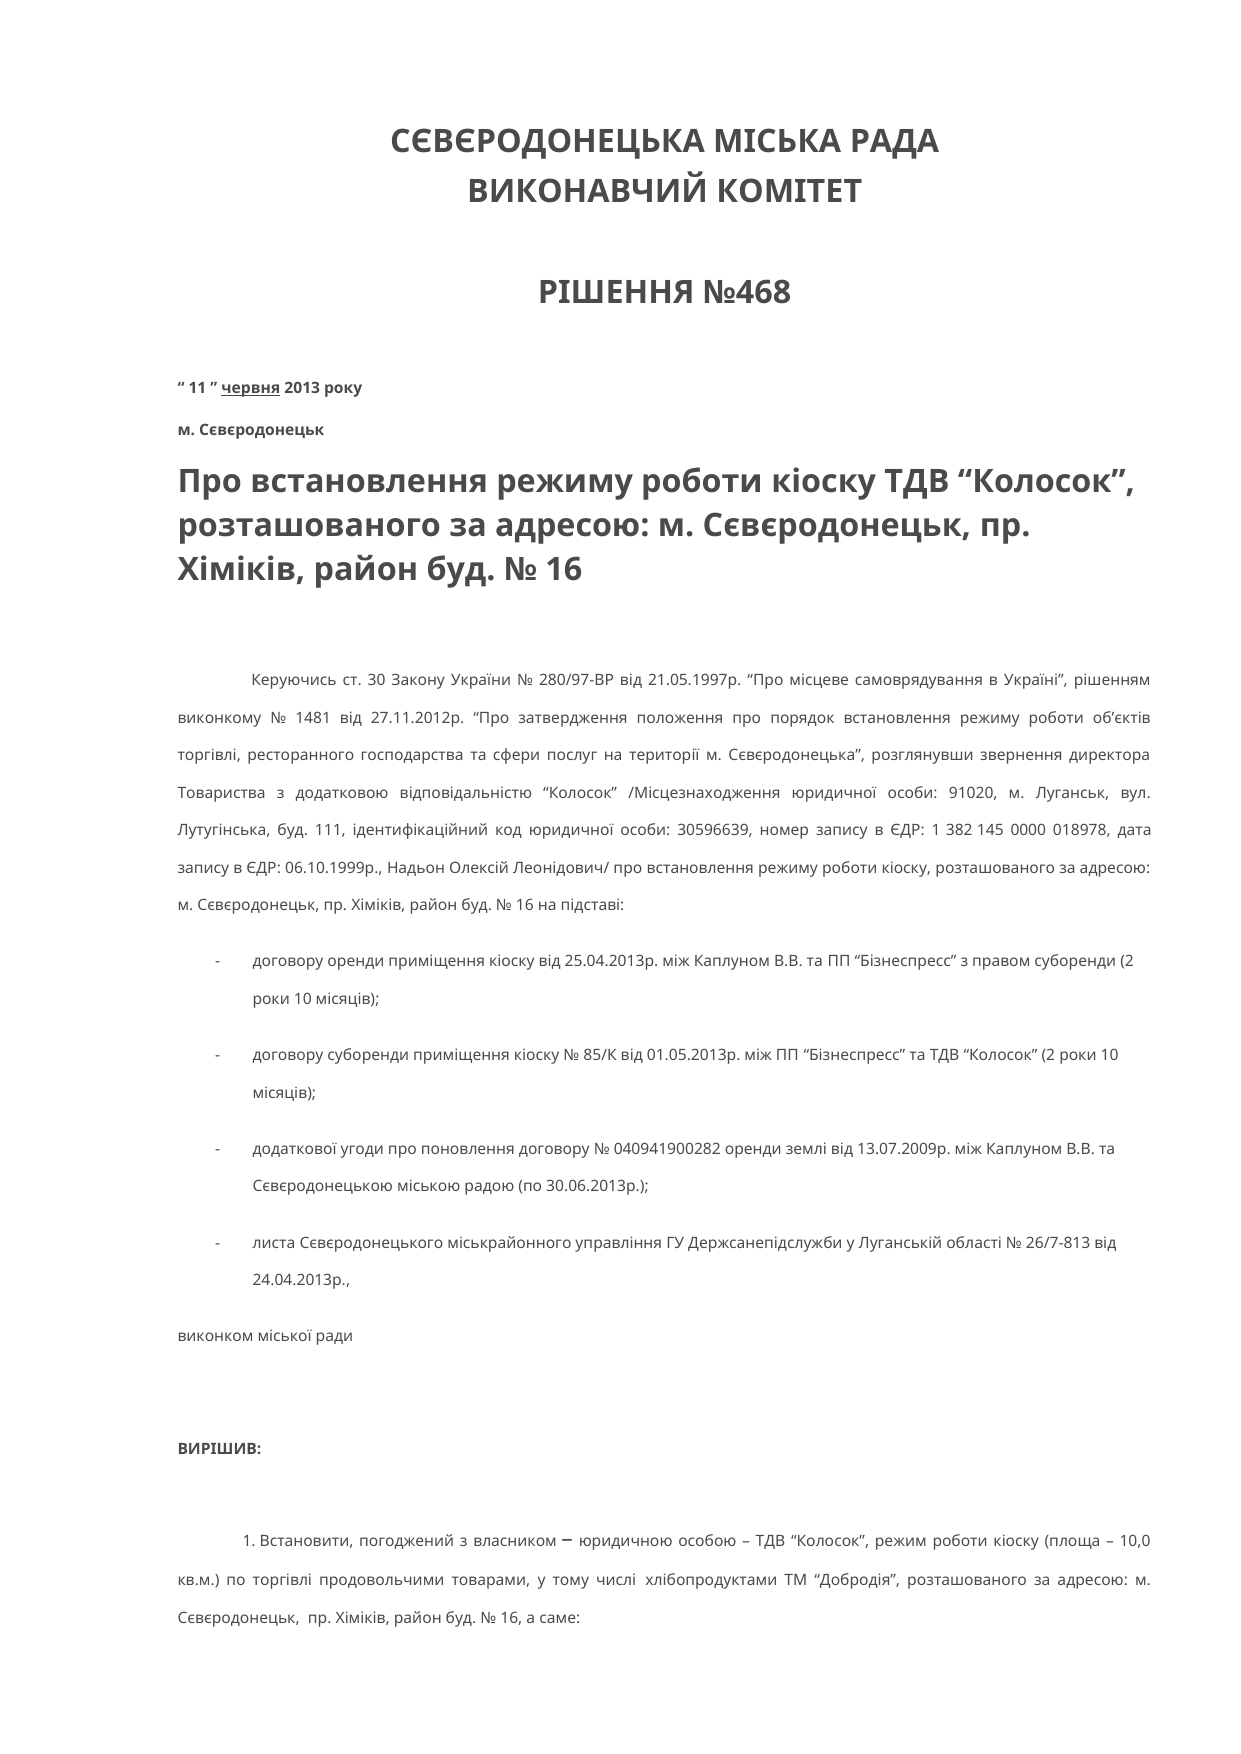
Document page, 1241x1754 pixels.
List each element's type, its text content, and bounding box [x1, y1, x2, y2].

text м. Сєвєродонецьк [177, 417, 1152, 439]
text ВИКОНАВЧИЙ КОМІТЕТ [177, 168, 1152, 212]
text - листа Сєвєродонецького міськрайонного управління ГУ Держсанепідслужби у Луганській області № 26/7-813 від 24.04.2013р., [215, 1215, 1152, 1290]
text “ 11 ” червня 2013 року [177, 361, 1152, 398]
text - договору суборенди приміщення кіоску № 85/К від 01.05.2013р. між ПП “Бізнеспресс” та ТДВ “Колосок” (2 роки 10 місяців); [215, 1028, 1152, 1103]
text - договору оренди приміщення кіоску від 25.04.2013р. між Каплуном В.В. та ПП “Бізнеспресс” з правом суборенди (2 роки 10 місяців); [215, 934, 1152, 1009]
text ВИРІШИВ: [177, 1421, 1152, 1459]
text Керуючись ст. 30 Закону України № 280/97-ВР від 21.05.1997р. “Про місцеве самоврядування в Україні”, рішенням виконкому № 1481 від 27.11.2012р. “Про затвердження положення про порядок встановлення режиму роботи об’єктів торгівлі, ресторанного господарства та сфери послуг на території м. Сєвєродонецька”, розглянувши звернення директора Товариства з додатковою відповідальністю “Колосок” /Місцезнаходження юридичної особи: 91020, м. Луганськ, вул. Лутугінська, буд. 111, ідентифікаційний код юридичної особи: 30596639, номер запису в ЄДР: 1 382 145 0000 018978, дата запису в ЄДР: 06.10.1999р., Надьон Олексій Леонідович/ про встановлення режиму роботи кіоску, розташованого за адресою: м. Сєвєродонецьк, пр. Хіміків, район буд. № 16 на підставі: [177, 653, 1152, 915]
text СЄВЄРОДОНЕЦЬКА МІСЬКА РАДА [177, 118, 1152, 162]
text - додаткової угоди про поновлення договору № 040941900282 оренди землі від 13.07.2009р. між Каплуном В.В. та Сєвєродонецькою міською радою (по 30.06.2013р.); [215, 1121, 1152, 1196]
text 1. Встановити, погоджений з власником – юридичною особою – ТДВ “Колосок”, режим роботи кіоску (площа – 10,0 кв.м.) по торгівлі продовольчими товарами, у тому числі хлібопродуктами ТМ “Добродія”, розташованого за адресою: м. Сєвєродонецьк, пр. Хіміків, район буд. № 16, а саме: [177, 1515, 1152, 1628]
text виконком міської ради [177, 1309, 1152, 1346]
text Про встановлення режиму роботи кіоску ТДВ “Колосок”, розташованого за адресою: м. Сєвєродонецьк, пр. Хіміків, район буд. № 16 [177, 458, 1152, 590]
text РІШЕННЯ №468 [177, 269, 1152, 313]
